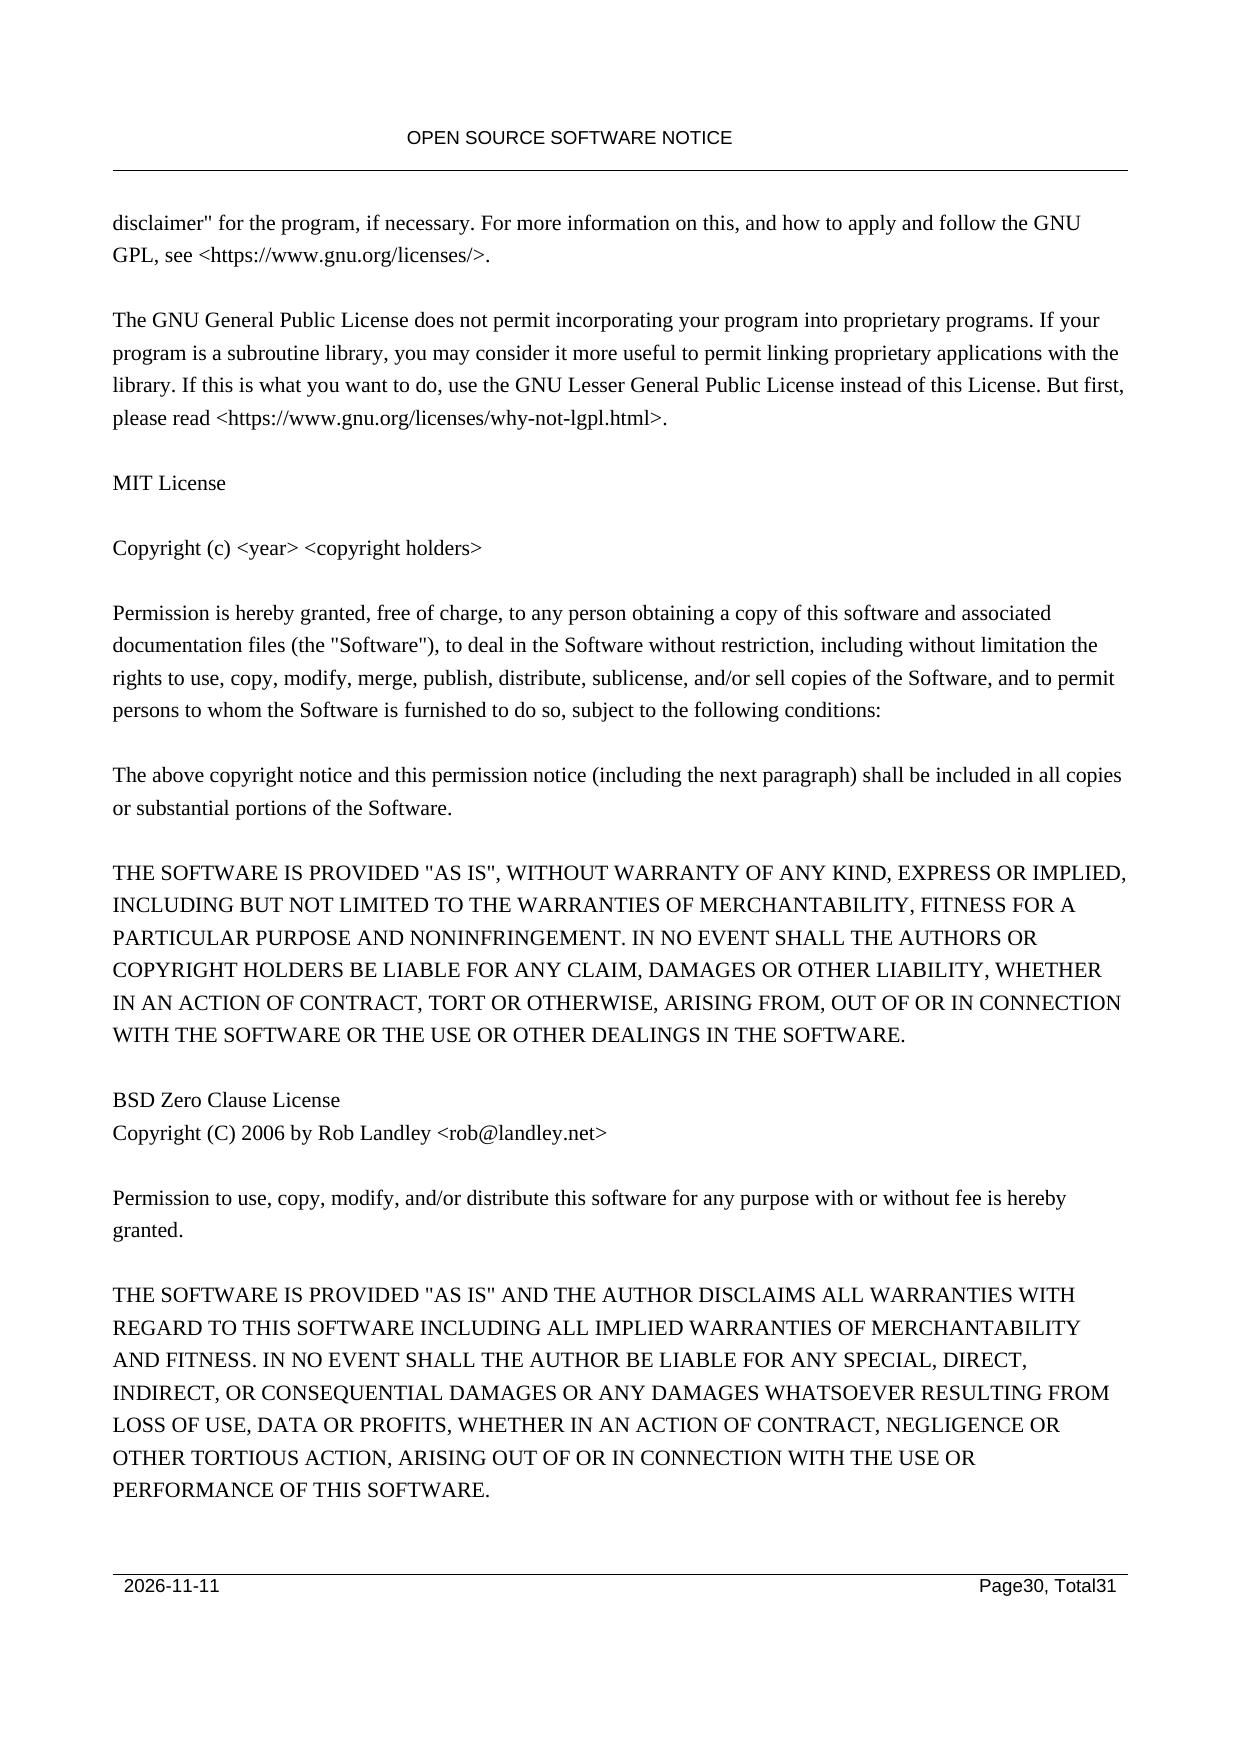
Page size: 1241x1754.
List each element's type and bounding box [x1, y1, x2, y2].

text [112, 206, 1128, 1539]
